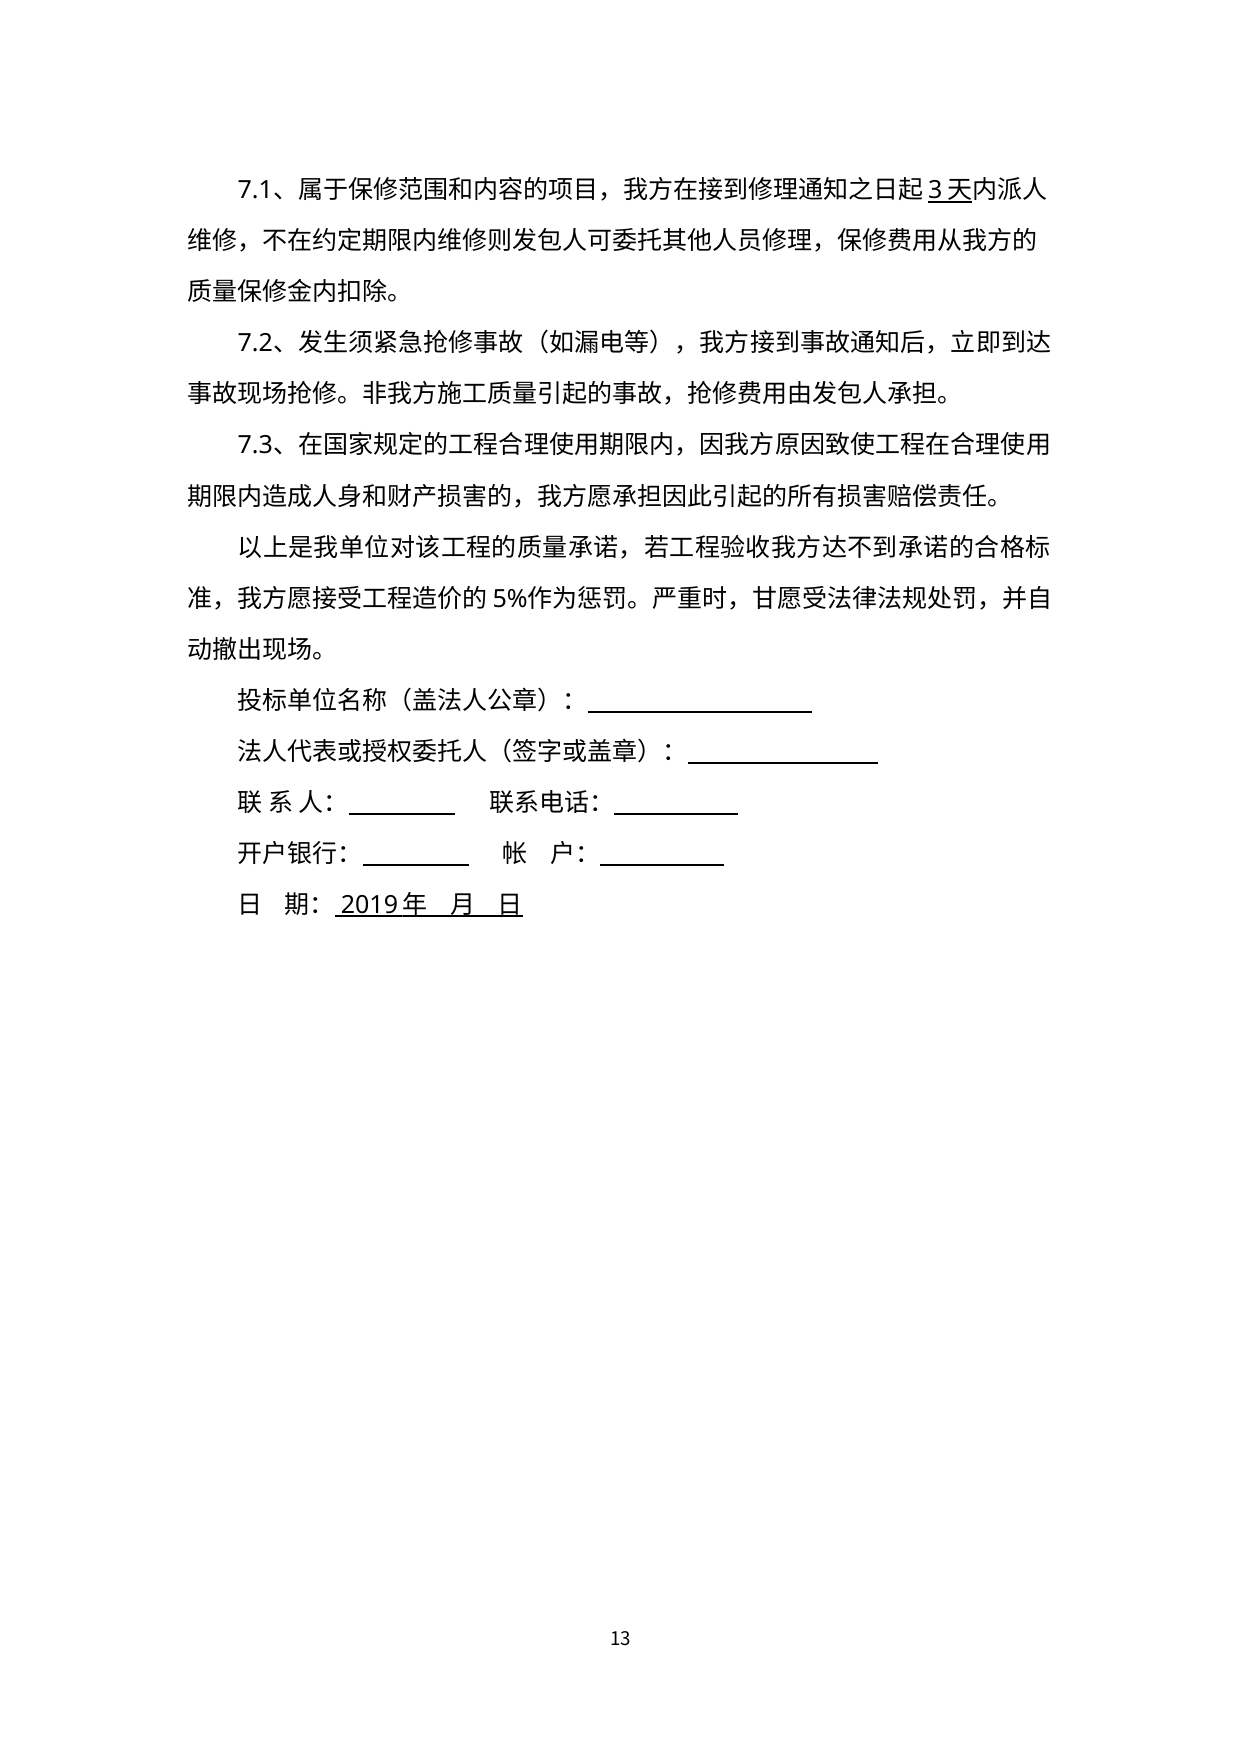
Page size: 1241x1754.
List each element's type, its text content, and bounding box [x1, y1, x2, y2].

text 投标单位名称（盖法人公章）： [187, 673, 1053, 724]
text 7.1、属于保修范围和内容的项目，我方在接到修理通知之日起3天内派人维修，不在约定期限内维修则发包人可委托其他人员修理，保修费用从我方的质量保修金内扣除。 [187, 162, 1053, 316]
text 开户银行： 帐 户： [187, 826, 1053, 877]
text 日 期： 2019年 月 日 [187, 877, 1053, 928]
text 联 系 人： 联系电话： [187, 775, 1053, 826]
text 以上是我单位对该工程的质量承诺，若工程验收我方达不到承诺的合格标准，我方愿接受工程造价的5%作为惩罚。严重时，甘愿受法律法规处罚，并自动撤出现场。 [187, 520, 1053, 673]
text 7.3、在国家规定的工程合理使用期限内，因我方原因致使工程在合理使用期限内造成人身和财产损害的，我方愿承担因此引起的所有损害赔偿责任。 [187, 418, 1053, 520]
text 法人代表或授权委托人（签字或盖章）： [187, 724, 1053, 775]
text 7.2、发生须紧急抢修事故（如漏电等），我方接到事故通知后，立即到达事故现场抢修。非我方施工质量引起的事故，抢修费用由发包人承担。 [187, 316, 1053, 418]
